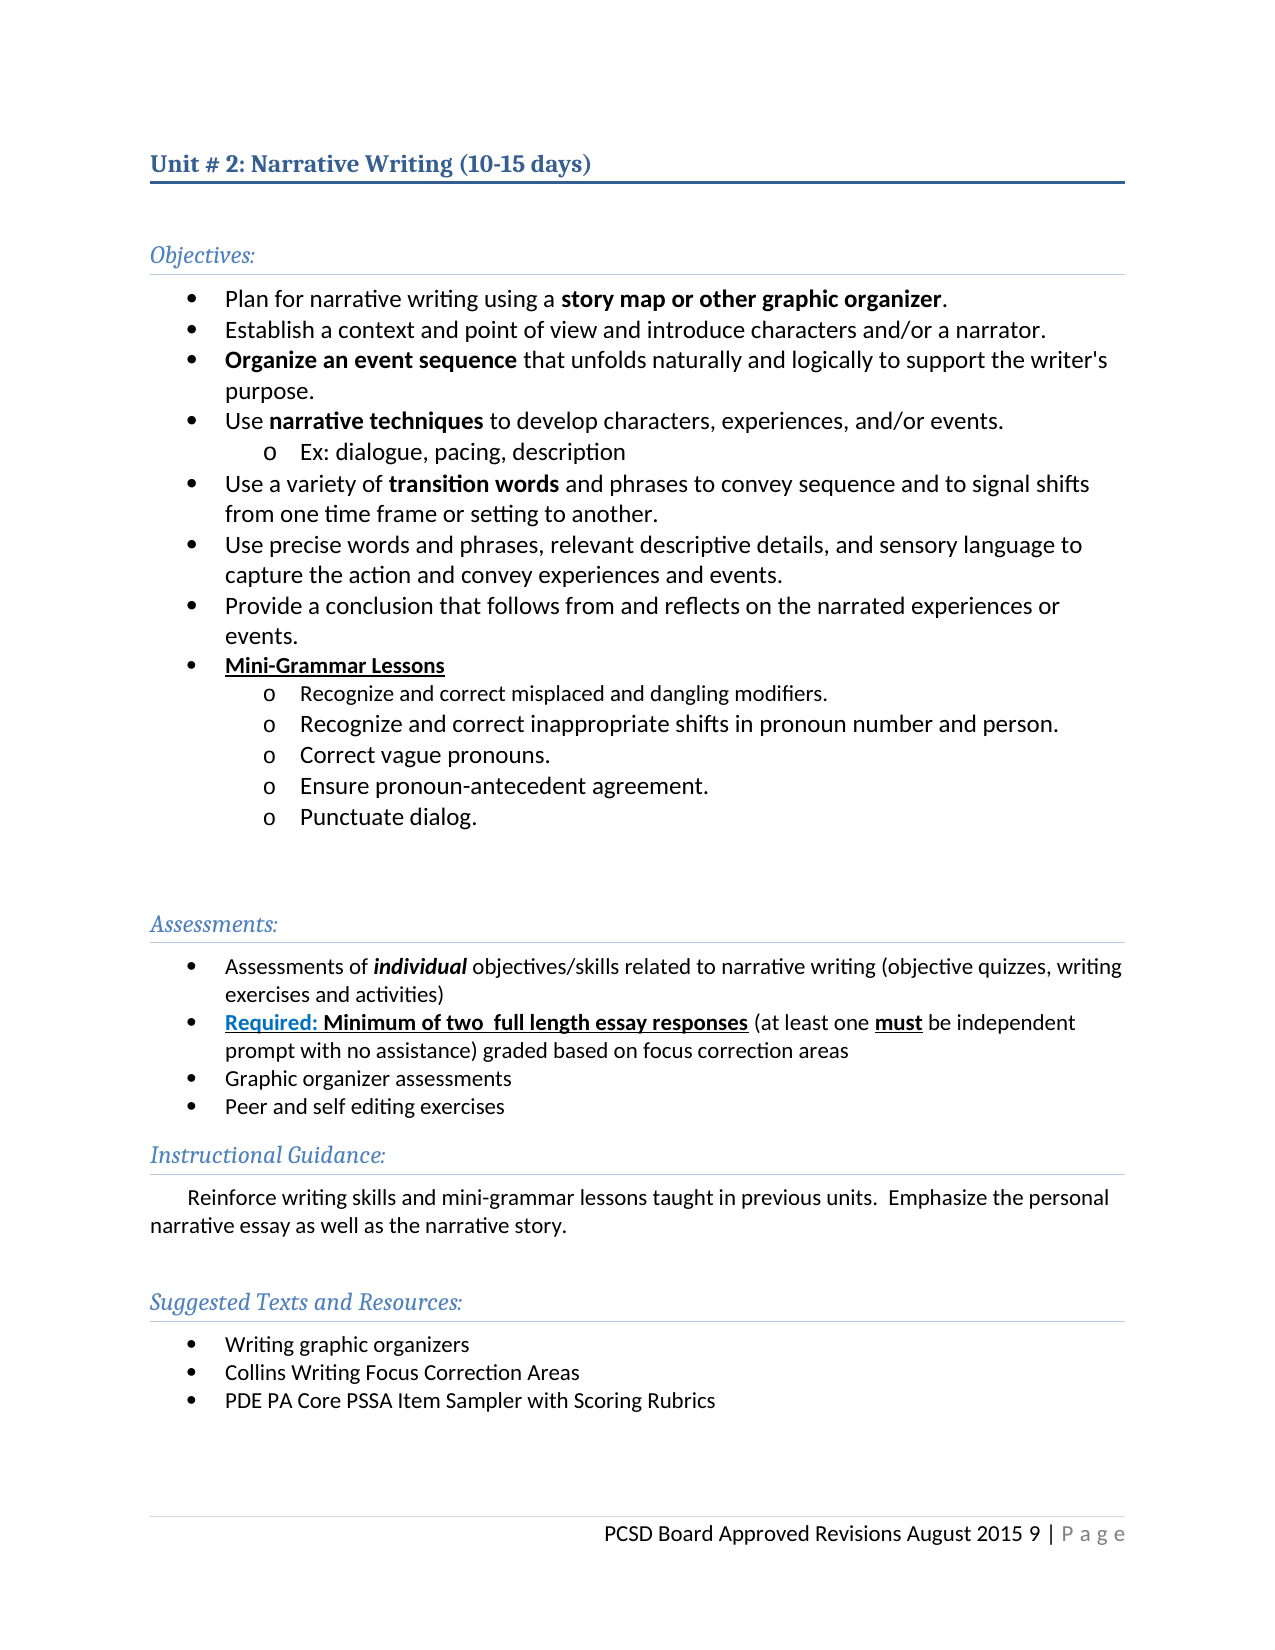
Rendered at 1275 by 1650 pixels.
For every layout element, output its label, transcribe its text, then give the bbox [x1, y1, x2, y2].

text Reinforce writing skills and mini-grammar lessons taught in previous units. Emphasize the personal narrative essay as well as the narrative story. [150, 1183, 1125, 1239]
list Graphic organizer assessments [187, 1064, 1125, 1092]
list Correct vague pronouns. [262, 739, 1125, 770]
list Provide a conclusion that follows from and reflects on the narrated experiences or events. [187, 590, 1125, 651]
list PDE PA Core PSSA Item Sampler with Scoring Rubrics [187, 1386, 1125, 1414]
subtitle Unit # 2: Narrative Writing (10-15 days) [150, 150, 1125, 181]
subtitle Suggested Texts and Resources: [150, 1288, 1125, 1321]
list Use narrative techniques to develop characters, experiences, and/or events. [187, 406, 1125, 436]
list Organize an event sequence that unfolds naturally and logically to support the writer's purpose. [187, 344, 1125, 406]
list Assessments of individual objectives/skills related to narrative writing (objective quizzes, writing exercises and activities) [187, 952, 1125, 1008]
list Ex: dialogue, pacing, description [262, 436, 1125, 468]
list Establish a context and point of view and introduce characters and/or a narrator. [187, 314, 1125, 344]
list Recognize and correct misplaced and dangling modifiers. [262, 679, 1125, 708]
list Collins Writing Focus Correction Areas [187, 1358, 1125, 1386]
list Plan for narrative writing using a story map or other graphic organizer. [187, 283, 1125, 314]
subtitle Instructional Guidance: [150, 1141, 1125, 1174]
list Mini-Grammar Lessons [187, 651, 1125, 679]
list Punctuate dialog. [262, 802, 1125, 833]
subtitle Objectives: [150, 241, 1125, 274]
list Required: Minimum of two full length essay responses (at least one must be independent prompt with no assistance) graded based on focus correction areas [187, 1008, 1125, 1064]
list Ensure pronoun-antecedent agreement. [262, 770, 1125, 802]
list Use a variety of transition words and phrases to convey sequence and to signal shifts from one time frame or setting to another. [187, 468, 1125, 529]
subtitle Assessments: [150, 909, 1125, 942]
list Writing graphic organizers [187, 1330, 1125, 1358]
list Use precise words and phrases, relevant descriptive details, and sensory language to capture the action and convey experiences and events. [187, 529, 1125, 590]
list Peer and self editing exercises [187, 1092, 1125, 1120]
list Recognize and correct inappropriate shifts in pronoun number and person. [262, 708, 1125, 739]
